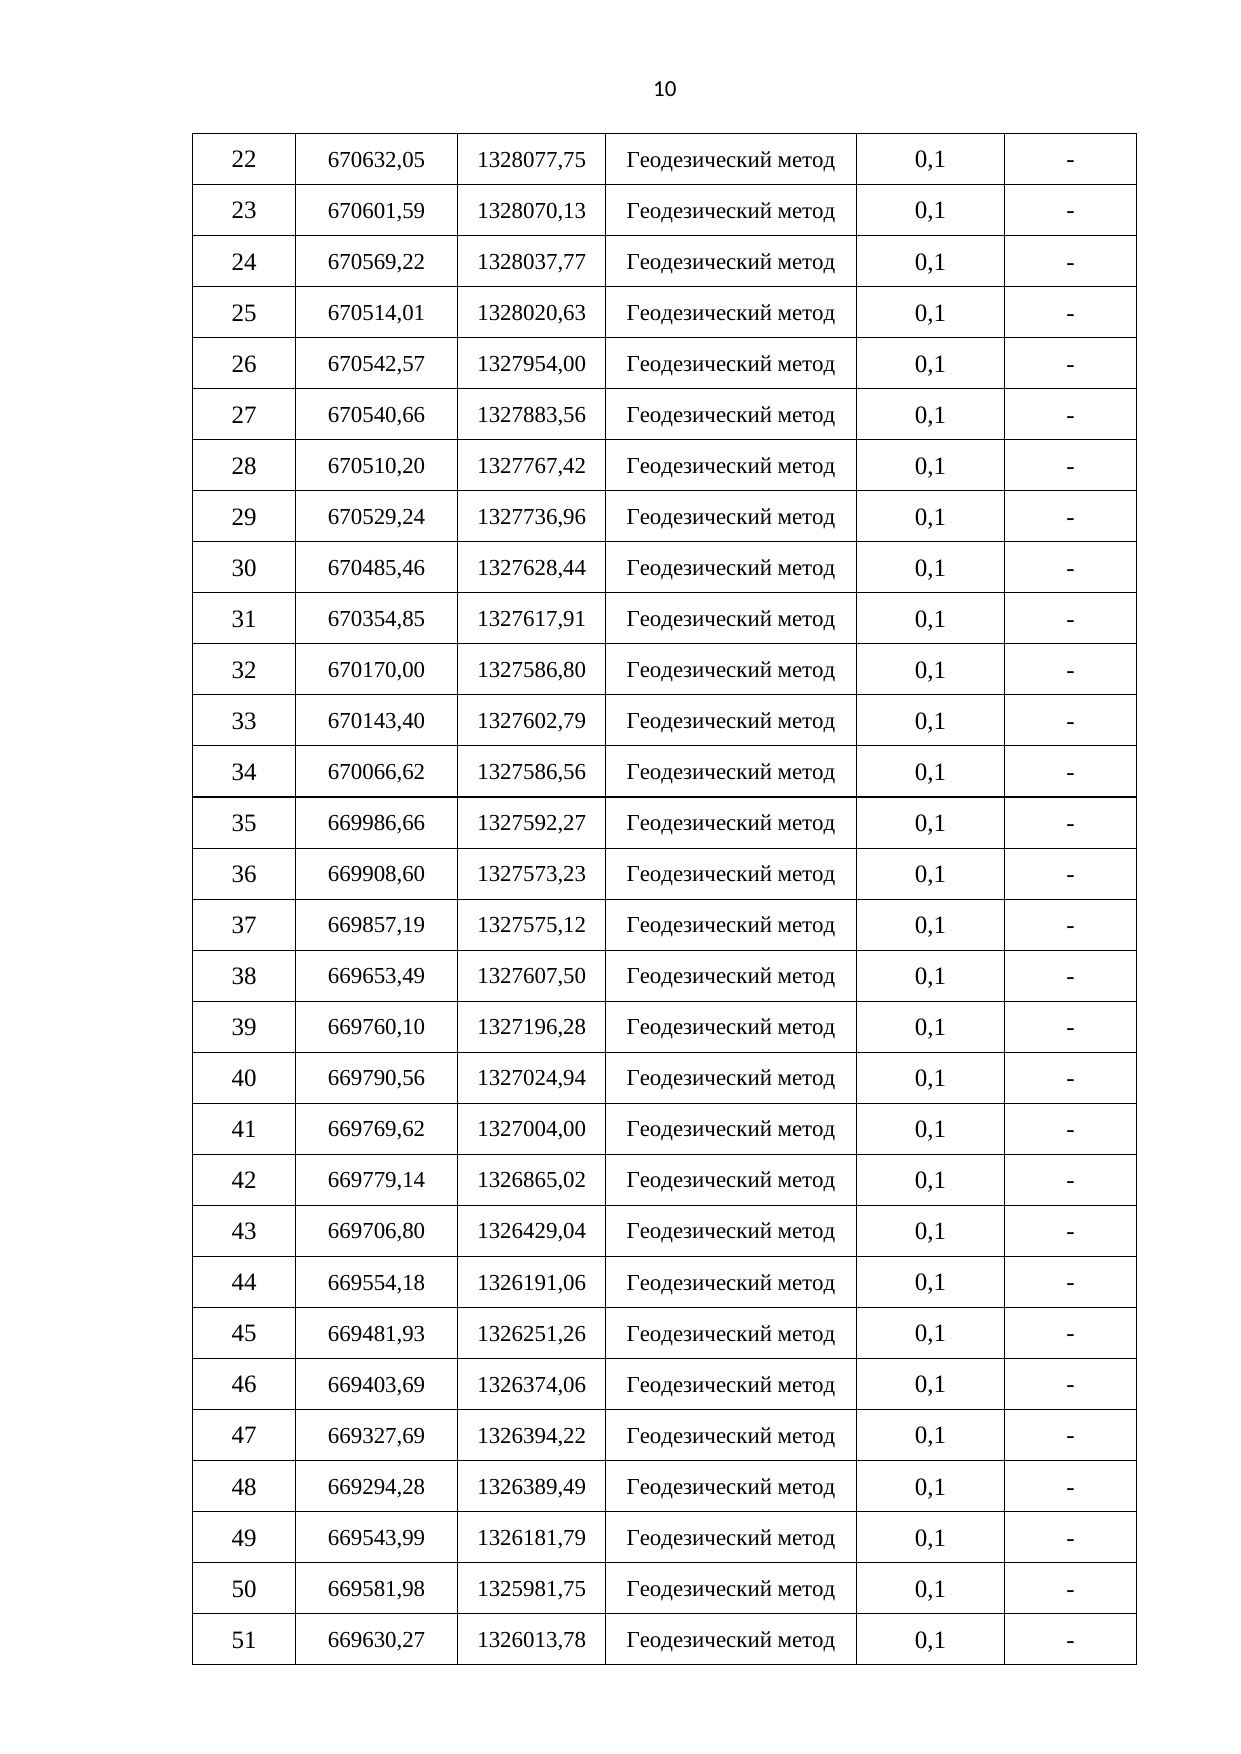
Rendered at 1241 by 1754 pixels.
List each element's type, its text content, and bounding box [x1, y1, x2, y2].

table_cell - [1005, 542, 1136, 592]
table_cell 35 [193, 798, 295, 847]
table_cell 0,1 [857, 1563, 1004, 1613]
table_cell Геодезический метод [606, 287, 856, 337]
table_cell Геодезический метод [606, 593, 856, 643]
table_cell 669554,18 [296, 1257, 457, 1307]
table_cell 34 [193, 746, 295, 796]
table_cell 670485,46 [296, 542, 457, 592]
table_cell 670143,40 [296, 695, 457, 745]
table_cell Геодезический метод [606, 1461, 856, 1511]
table_cell 0,1 [857, 900, 1004, 949]
table_cell 0,1 [857, 1053, 1004, 1103]
table_cell - [1005, 1359, 1136, 1409]
table_cell 39 [193, 1002, 295, 1052]
table_cell Геодезический метод [606, 1614, 856, 1664]
table_cell 0,1 [857, 338, 1004, 388]
table_cell 1327575,12 [458, 900, 605, 949]
table_cell 1327024,94 [458, 1053, 605, 1103]
table_cell - [1005, 287, 1136, 337]
table_cell 0,1 [857, 1155, 1004, 1205]
table_cell - [1005, 1614, 1136, 1664]
table_cell 0,1 [857, 746, 1004, 796]
table_cell Геодезический метод [606, 746, 856, 796]
table_cell - [1005, 746, 1136, 796]
table_cell 670514,01 [296, 287, 457, 337]
table_cell 0,1 [857, 1206, 1004, 1256]
table_cell 25 [193, 287, 295, 337]
table_cell 0,1 [857, 644, 1004, 694]
table_cell 1325981,75 [458, 1563, 605, 1613]
table_cell 0,1 [857, 695, 1004, 745]
table_cell 46 [193, 1359, 295, 1409]
table_cell 0,1 [857, 849, 1004, 898]
table_cell 44 [193, 1257, 295, 1307]
table_cell 0,1 [857, 389, 1004, 439]
table_cell 0,1 [857, 1614, 1004, 1664]
table_cell - [1005, 1257, 1136, 1307]
table_cell Геодезический метод [606, 1359, 856, 1409]
table_cell Геодезический метод [606, 1104, 856, 1154]
table_cell 0,1 [857, 134, 1004, 184]
table_cell 45 [193, 1308, 295, 1358]
table_cell 38 [193, 951, 295, 1001]
table_cell 670569,22 [296, 236, 457, 286]
table_cell Геодезический метод [606, 849, 856, 898]
table_cell 0,1 [857, 491, 1004, 541]
table_cell 0,1 [857, 1257, 1004, 1307]
table_cell 669630,27 [296, 1614, 457, 1664]
table_cell Геодезический метод [606, 389, 856, 439]
table_cell 0,1 [857, 236, 1004, 286]
table_cell 669760,10 [296, 1002, 457, 1052]
table_cell 669779,14 [296, 1155, 457, 1205]
table_cell 1327573,23 [458, 849, 605, 898]
table_cell 22 [193, 134, 295, 184]
table_cell 670170,00 [296, 644, 457, 694]
table_cell 0,1 [857, 1308, 1004, 1358]
table_cell 24 [193, 236, 295, 286]
table_cell 23 [193, 185, 295, 235]
table_cell 670632,05 [296, 134, 457, 184]
table_cell 1326191,06 [458, 1257, 605, 1307]
table_cell - [1005, 134, 1136, 184]
table_cell 669706,80 [296, 1206, 457, 1256]
table_cell 670540,66 [296, 389, 457, 439]
table_cell 1327607,50 [458, 951, 605, 1001]
table_cell 669769,62 [296, 1104, 457, 1154]
table_cell - [1005, 644, 1136, 694]
table_cell - [1005, 1155, 1136, 1205]
table_cell - [1005, 491, 1136, 541]
table_cell Геодезический метод [606, 644, 856, 694]
table_cell 0,1 [857, 1104, 1004, 1154]
table_cell 37 [193, 900, 295, 949]
table_cell Геодезический метод [606, 440, 856, 490]
table_cell - [1005, 593, 1136, 643]
table_cell - [1005, 338, 1136, 388]
table_cell 1327592,27 [458, 798, 605, 847]
table_cell 0,1 [857, 1461, 1004, 1511]
table_cell 0,1 [857, 593, 1004, 643]
table_cell 33 [193, 695, 295, 745]
table_cell 0,1 [857, 185, 1004, 235]
table_cell 669327,69 [296, 1410, 457, 1460]
table_cell 1326251,26 [458, 1308, 605, 1358]
table_cell 27 [193, 389, 295, 439]
table_cell 1326429,04 [458, 1206, 605, 1256]
table_cell 0,1 [857, 798, 1004, 847]
table_cell 1328020,63 [458, 287, 605, 337]
table_cell 1327736,96 [458, 491, 605, 541]
table_cell - [1005, 798, 1136, 847]
table_cell 669857,19 [296, 900, 457, 949]
table_cell 0,1 [857, 1002, 1004, 1052]
table_cell Геодезический метод [606, 491, 856, 541]
table_cell - [1005, 1563, 1136, 1613]
table_cell 29 [193, 491, 295, 541]
table_cell 0,1 [857, 1359, 1004, 1409]
table_cell - [1005, 1410, 1136, 1460]
table_cell - [1005, 1461, 1136, 1511]
table_cell - [1005, 900, 1136, 949]
table_cell 28 [193, 440, 295, 490]
table_cell 670542,57 [296, 338, 457, 388]
table_cell 0,1 [857, 440, 1004, 490]
table_cell Геодезический метод [606, 185, 856, 235]
table_cell 49 [193, 1512, 295, 1562]
table_cell - [1005, 695, 1136, 745]
table_cell 1327196,28 [458, 1002, 605, 1052]
table_cell 41 [193, 1104, 295, 1154]
table_cell Геодезический метод [606, 695, 856, 745]
table_cell 670601,59 [296, 185, 457, 235]
table_cell 1326013,78 [458, 1614, 605, 1664]
table_cell 42 [193, 1155, 295, 1205]
table_cell 670354,85 [296, 593, 457, 643]
table_cell 1327954,00 [458, 338, 605, 388]
table_cell 1328070,13 [458, 185, 605, 235]
table_cell Геодезический метод [606, 951, 856, 1001]
table_cell 0,1 [857, 287, 1004, 337]
table_cell 40 [193, 1053, 295, 1103]
table_cell 31 [193, 593, 295, 643]
table_cell 670066,62 [296, 746, 457, 796]
table_cell 669908,60 [296, 849, 457, 898]
table_cell 26 [193, 338, 295, 388]
table_cell 669403,69 [296, 1359, 457, 1409]
table_cell 1327628,44 [458, 542, 605, 592]
table_cell - [1005, 1053, 1136, 1103]
table_cell 669294,28 [296, 1461, 457, 1511]
table_cell Геодезический метод [606, 900, 856, 949]
table_cell 0,1 [857, 542, 1004, 592]
table_cell - [1005, 236, 1136, 286]
table_cell 43 [193, 1206, 295, 1256]
table_cell Геодезический метод [606, 1257, 856, 1307]
table_cell 50 [193, 1563, 295, 1613]
table_cell 670529,24 [296, 491, 457, 541]
table_cell Геодезический метод [606, 1410, 856, 1460]
table_cell 1326389,49 [458, 1461, 605, 1511]
table_cell 47 [193, 1410, 295, 1460]
table_cell 669986,66 [296, 798, 457, 847]
table_cell Геодезический метод [606, 236, 856, 286]
table_cell Геодезический метод [606, 1002, 856, 1052]
table_cell 1327883,56 [458, 389, 605, 439]
table_cell 669543,99 [296, 1512, 457, 1562]
table_cell 669653,49 [296, 951, 457, 1001]
table_cell - [1005, 389, 1136, 439]
table_cell 1326374,06 [458, 1359, 605, 1409]
table_cell 1326394,22 [458, 1410, 605, 1460]
table_cell - [1005, 1512, 1136, 1562]
table_cell - [1005, 1308, 1136, 1358]
table_cell Геодезический метод [606, 1155, 856, 1205]
table_cell 669581,98 [296, 1563, 457, 1613]
table_cell 0,1 [857, 1512, 1004, 1562]
table_cell Геодезический метод [606, 1563, 856, 1613]
table_cell Геодезический метод [606, 1206, 856, 1256]
table_cell 1327767,42 [458, 440, 605, 490]
table_cell Геодезический метод [606, 1053, 856, 1103]
table_cell - [1005, 185, 1136, 235]
table_cell Геодезический метод [606, 134, 856, 184]
table_cell 1327602,79 [458, 695, 605, 745]
table_cell 669790,56 [296, 1053, 457, 1103]
table_cell - [1005, 1206, 1136, 1256]
table_cell - [1005, 440, 1136, 490]
table_cell 670510,20 [296, 440, 457, 490]
table_cell 1326181,79 [458, 1512, 605, 1562]
table_cell 1328037,77 [458, 236, 605, 286]
table_cell 1327586,56 [458, 746, 605, 796]
table_cell Геодезический метод [606, 1512, 856, 1562]
table_cell Геодезический метод [606, 542, 856, 592]
table_cell 36 [193, 849, 295, 898]
table_cell 51 [193, 1614, 295, 1664]
table_cell 30 [193, 542, 295, 592]
table_cell 669481,93 [296, 1308, 457, 1358]
table_cell 1327617,91 [458, 593, 605, 643]
table_cell 1328077,75 [458, 134, 605, 184]
table_cell Геодезический метод [606, 798, 856, 847]
table_cell 1327586,80 [458, 644, 605, 694]
table_cell - [1005, 951, 1136, 1001]
table_cell 32 [193, 644, 295, 694]
table_cell - [1005, 849, 1136, 898]
table_cell 48 [193, 1461, 295, 1511]
table_cell 1326865,02 [458, 1155, 605, 1205]
table_cell Геодезический метод [606, 1308, 856, 1358]
table_cell 0,1 [857, 951, 1004, 1001]
table_cell Геодезический метод [606, 338, 856, 388]
table_cell - [1005, 1002, 1136, 1052]
table_cell - [1005, 1104, 1136, 1154]
table_cell 1327004,00 [458, 1104, 605, 1154]
table_cell 0,1 [857, 1410, 1004, 1460]
